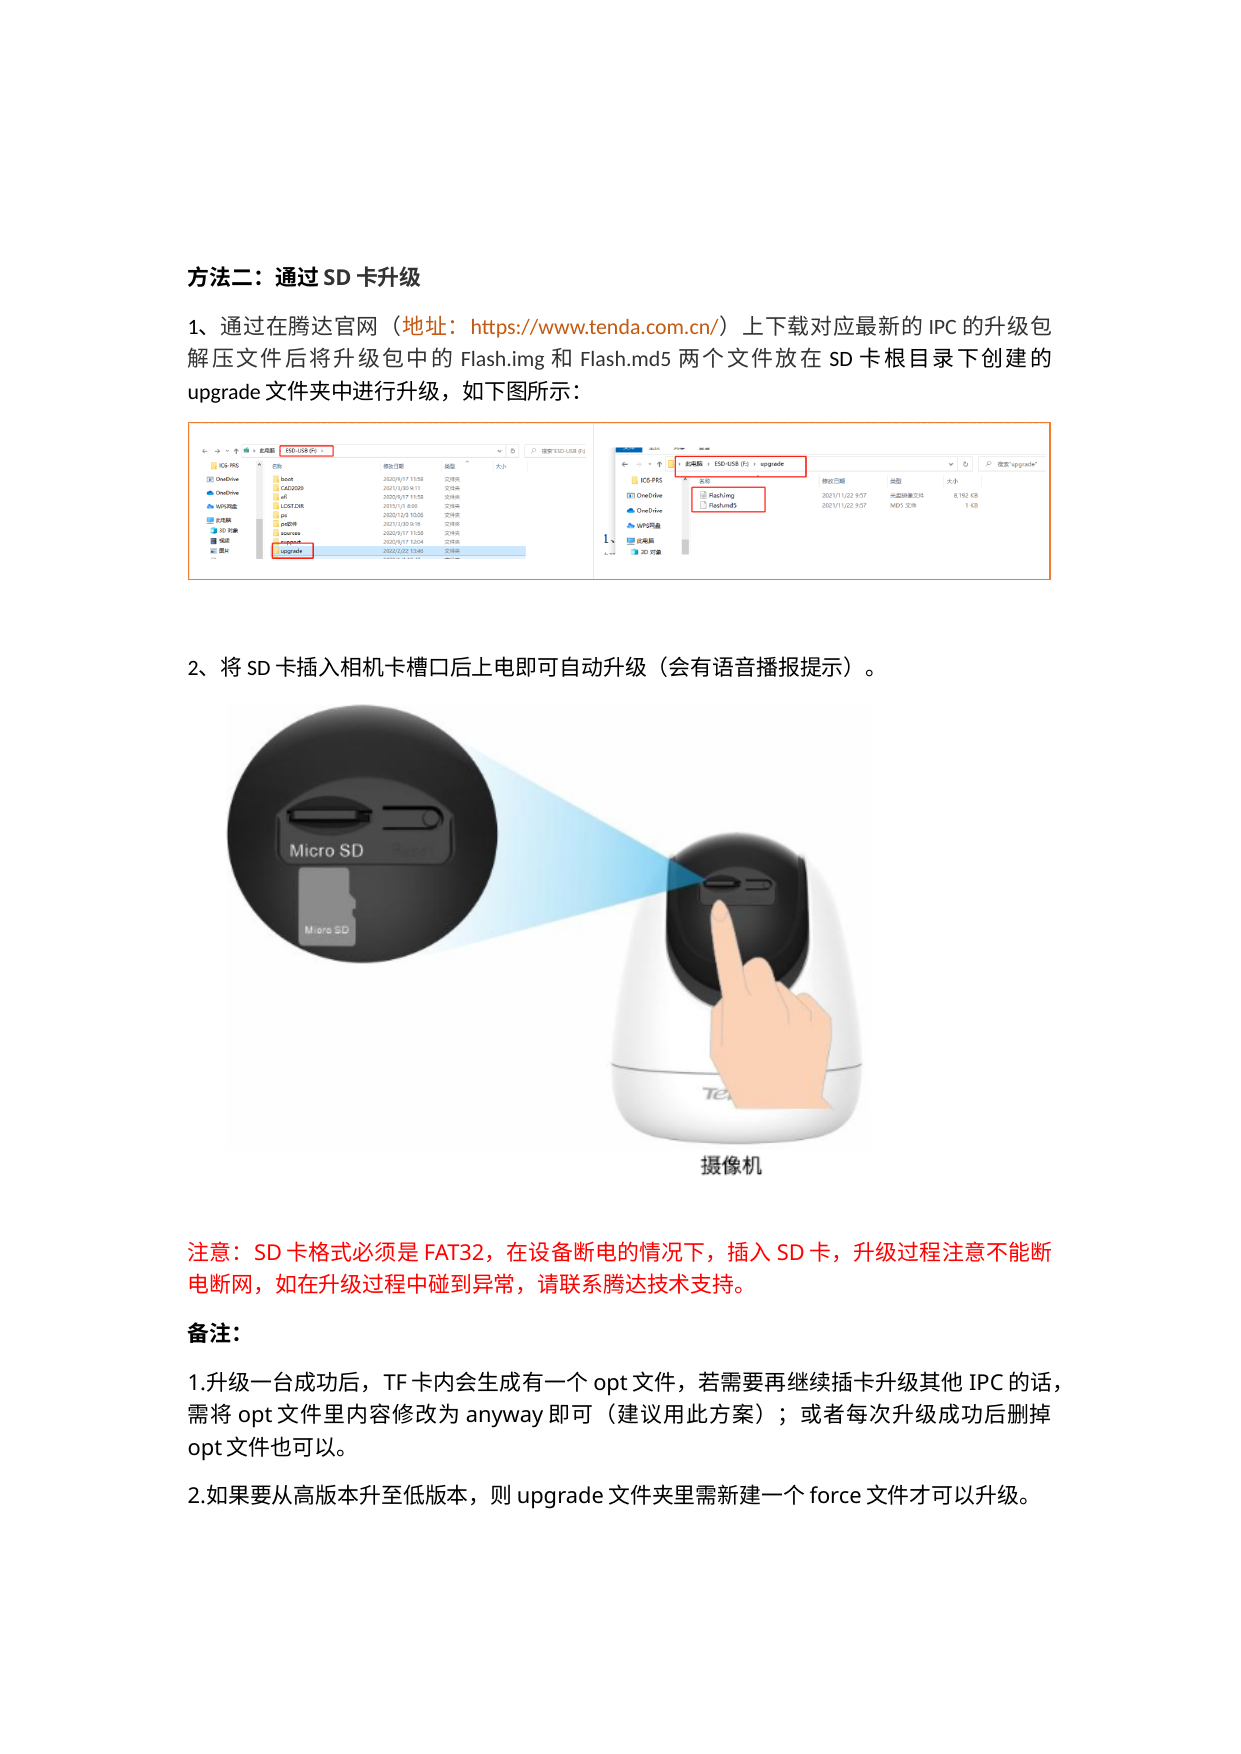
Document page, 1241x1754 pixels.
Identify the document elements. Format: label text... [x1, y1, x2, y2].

picture [187, 698, 1053, 1188]
text 1.升级一台成功后，TF卡内会生成有一个opt文件，若需要再继续插卡升级其他IPC的话，需将opt文件里内容修改为anyway即可（建议用此方案）；或者每次升级成功后删掉opt文件也可以。 [187, 1364, 1053, 1462]
list 通过在腾达官网（地址：https://www.tenda.com.cn/）上下载对应最新的IPC的升级包，解压文件后将升级包中的Flash.img和Flash.md5两个文件放在SD卡根目录下创建的upgrade文件夹中进行升级，如下图所示： [187, 308, 1053, 406]
picture [189, 423, 1049, 579]
text 2、将SD卡插入相机卡槽口后上电即可自动升级（会有语音播报提示）。 [187, 649, 1053, 682]
text 2.如果要从高版本升至低版本，则upgrade文件夹里需新建一个force文件才可以升级。 [187, 1478, 1053, 1511]
text 注意：SD卡格式必须是FAT32，在设备断电的情况下，插入SD卡，升级过程注意不能断电断网，如在升级过程中碰到异常，请联系腾达技术支持。 [187, 1234, 1053, 1299]
text 备注： [187, 1316, 1053, 1348]
text 方法二：通过SD卡升级 [187, 259, 1053, 292]
